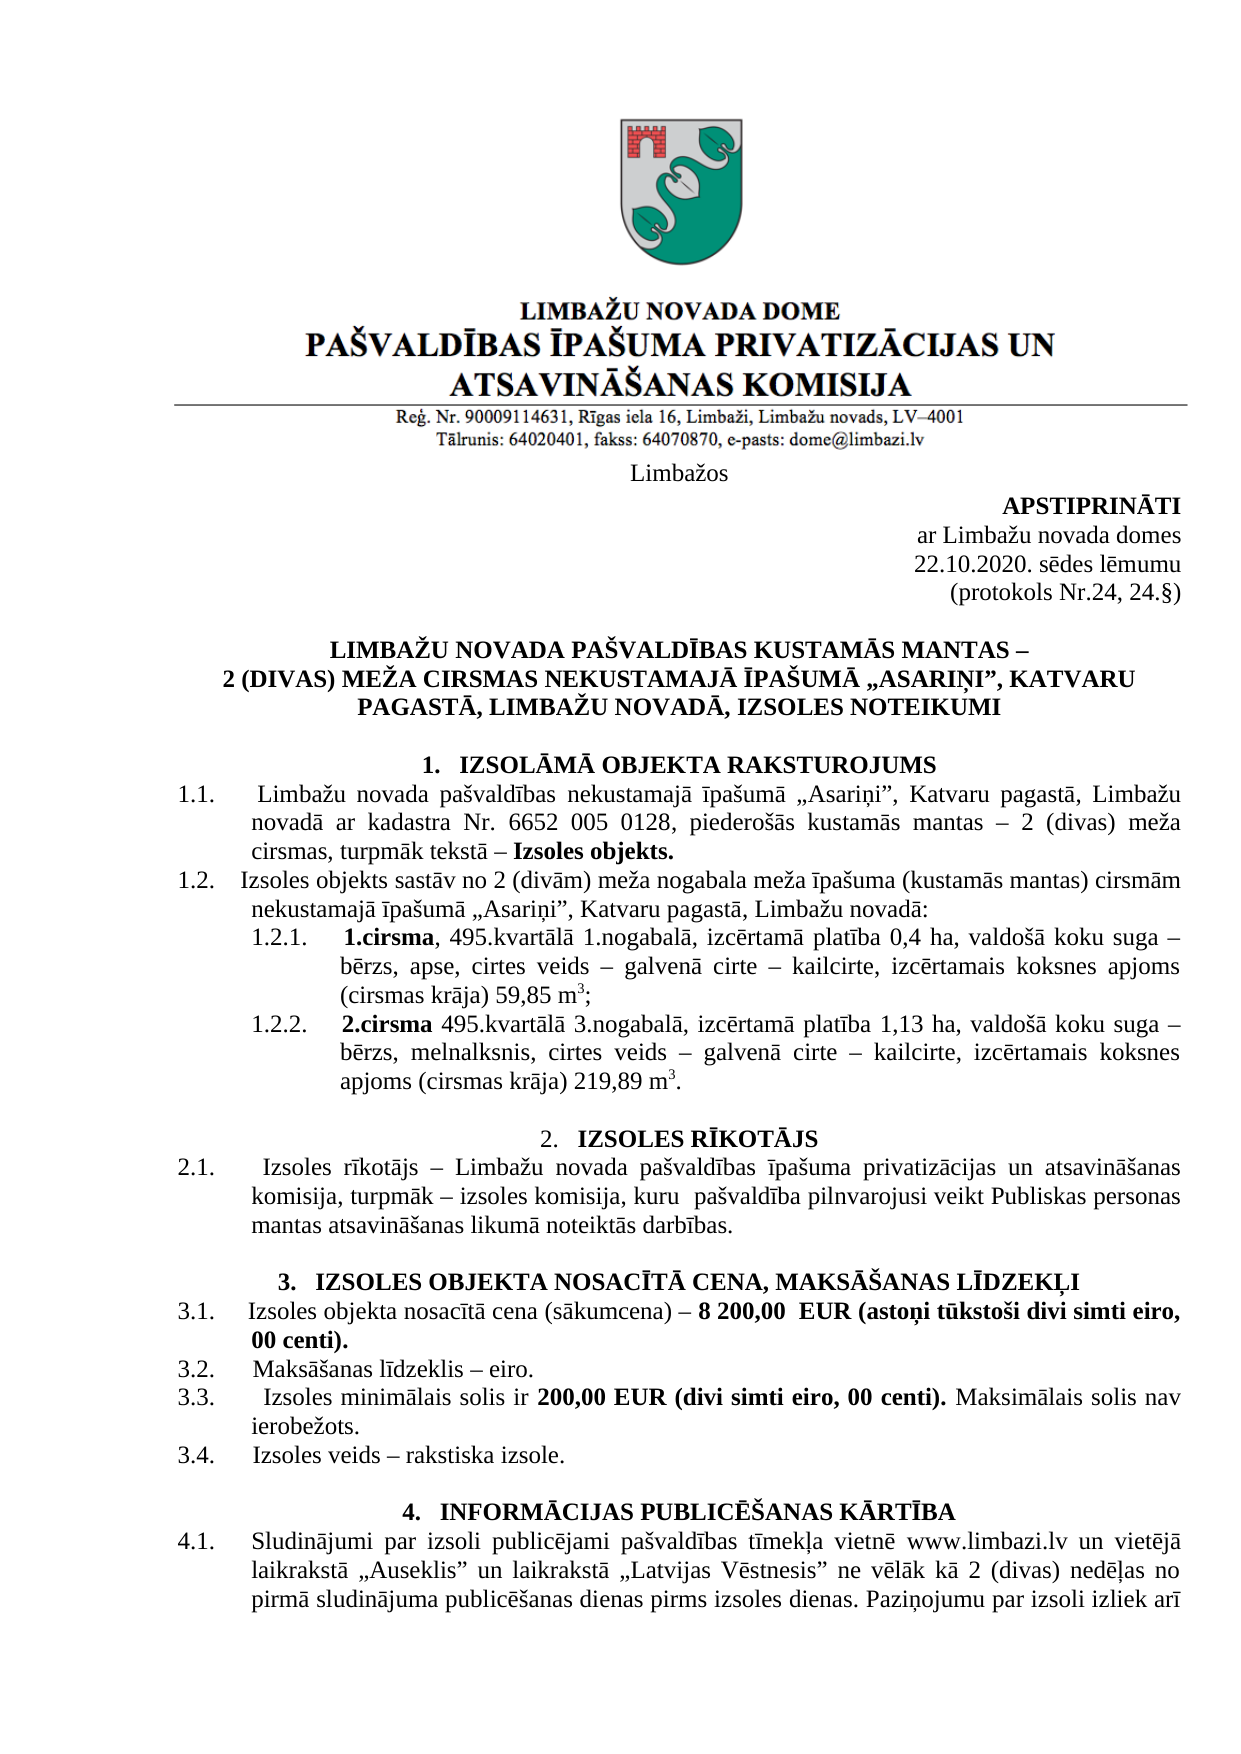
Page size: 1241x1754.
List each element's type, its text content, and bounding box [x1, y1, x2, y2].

list IZSOLES RĪKOTĀJS [177, 1124, 1181, 1152]
text 3.2. Maksāšanas līdzeklis – eiro. [177, 1354, 1181, 1382]
text (protokols Nr.24, 24.§) [177, 577, 1181, 606]
text 1.2. Izsoles objekts sastāv no 2 (divām) meža nogabala meža īpašuma (kustamās mantas) cirsmām nekustamajā īpašumā „Asariņi”, Katvaru pagastā, Limbažu novadā: [177, 865, 1181, 922]
text 3.4. Izsoles veids – rakstiska izsole. [177, 1440, 1181, 1469]
text 2 (divas) MEŽA CIRSMas NEKUSTAMAJĀ ĪPAŠUMĀ „Asariņi”, Katvaru pagastā, Limbažu novadā, IZSOLES NOTEIKUMI [177, 664, 1181, 721]
text LIMBAŽU NOVADA pašvaldības KUSTAMĀS MANTAS – [177, 635, 1181, 664]
text ar Limbažu novada domes [477, 520, 1181, 549]
picture [0, 0, 1241, 454]
text 1.1. Limbažu novada pašvaldības nekustamajā īpašumā „Asariņi”, Katvaru pagastā, Limbažu novadā ar kadastra Nr. 6652 005 0128, piederošās kustamās mantas – 2 (divas) meža cirsmas, turpmāk tekstā – Izsoles objekts. [177, 779, 1181, 865]
text 3.1. Izsoles objekta nosacītā cena (sākumcena) – 8 200,00 EUR (astoņi tūkstoši divi simti eiro, 00 centi). [177, 1296, 1181, 1354]
text 1.2.1. 1.cirsma, 495.kvartālā 1.nogabalā, izcērtamā platība 0,4 ha, valdošā koku suga – bērzs, apse, cirtes veids – galvenā cirte – kailcirte, izcērtamais koksnes apjoms (cirsmas krāja) 59,85 m3; [251, 922, 1181, 1009]
text 22.10.2020. sēdes lēmumu [177, 549, 1181, 577]
text 3.3. Izsoles minimālais solis ir 200,00 EUR (divi simti eiro, 00 centi). Maksimālais solis nav ierobežots. [177, 1382, 1181, 1440]
list IZSOLĀMĀ OBJEKTA RAKSTUROJUMS [177, 750, 1181, 779]
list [177, 1526, 1181, 1612]
list INFORMĀCIJAS PUBLICĒŠANAS KĀRTĪBA [177, 1497, 1181, 1526]
list IZSOLES OBJEKTA NOSACĪTĀ CENA, MAKSĀŠANAS LĪDZEKĻI [177, 1267, 1181, 1296]
text APSTIPRINĀTI [852, 491, 1181, 520]
text Limbažos [177, 118, 1181, 487]
text 2.1. Izsoles rīkotājs – Limbažu novada pašvaldības īpašuma privatizācijas un atsavināšanas komisija, turpmāk – izsoles komisija, kuru pašvaldība pilnvarojusi veikt Publiskas personas mantas atsavināšanas likumā noteiktās darbības. [177, 1152, 1181, 1239]
text 1.2.2. 2.cirsma 495.kvartālā 3.nogabalā, izcērtamā platība 1,13 ha, valdošā koku suga – bērzs, melnalksnis, cirtes veids – galvenā cirte – kailcirte, izcērtamais koksnes apjoms (cirsmas krāja) 219,89 m3. [251, 1009, 1181, 1095]
